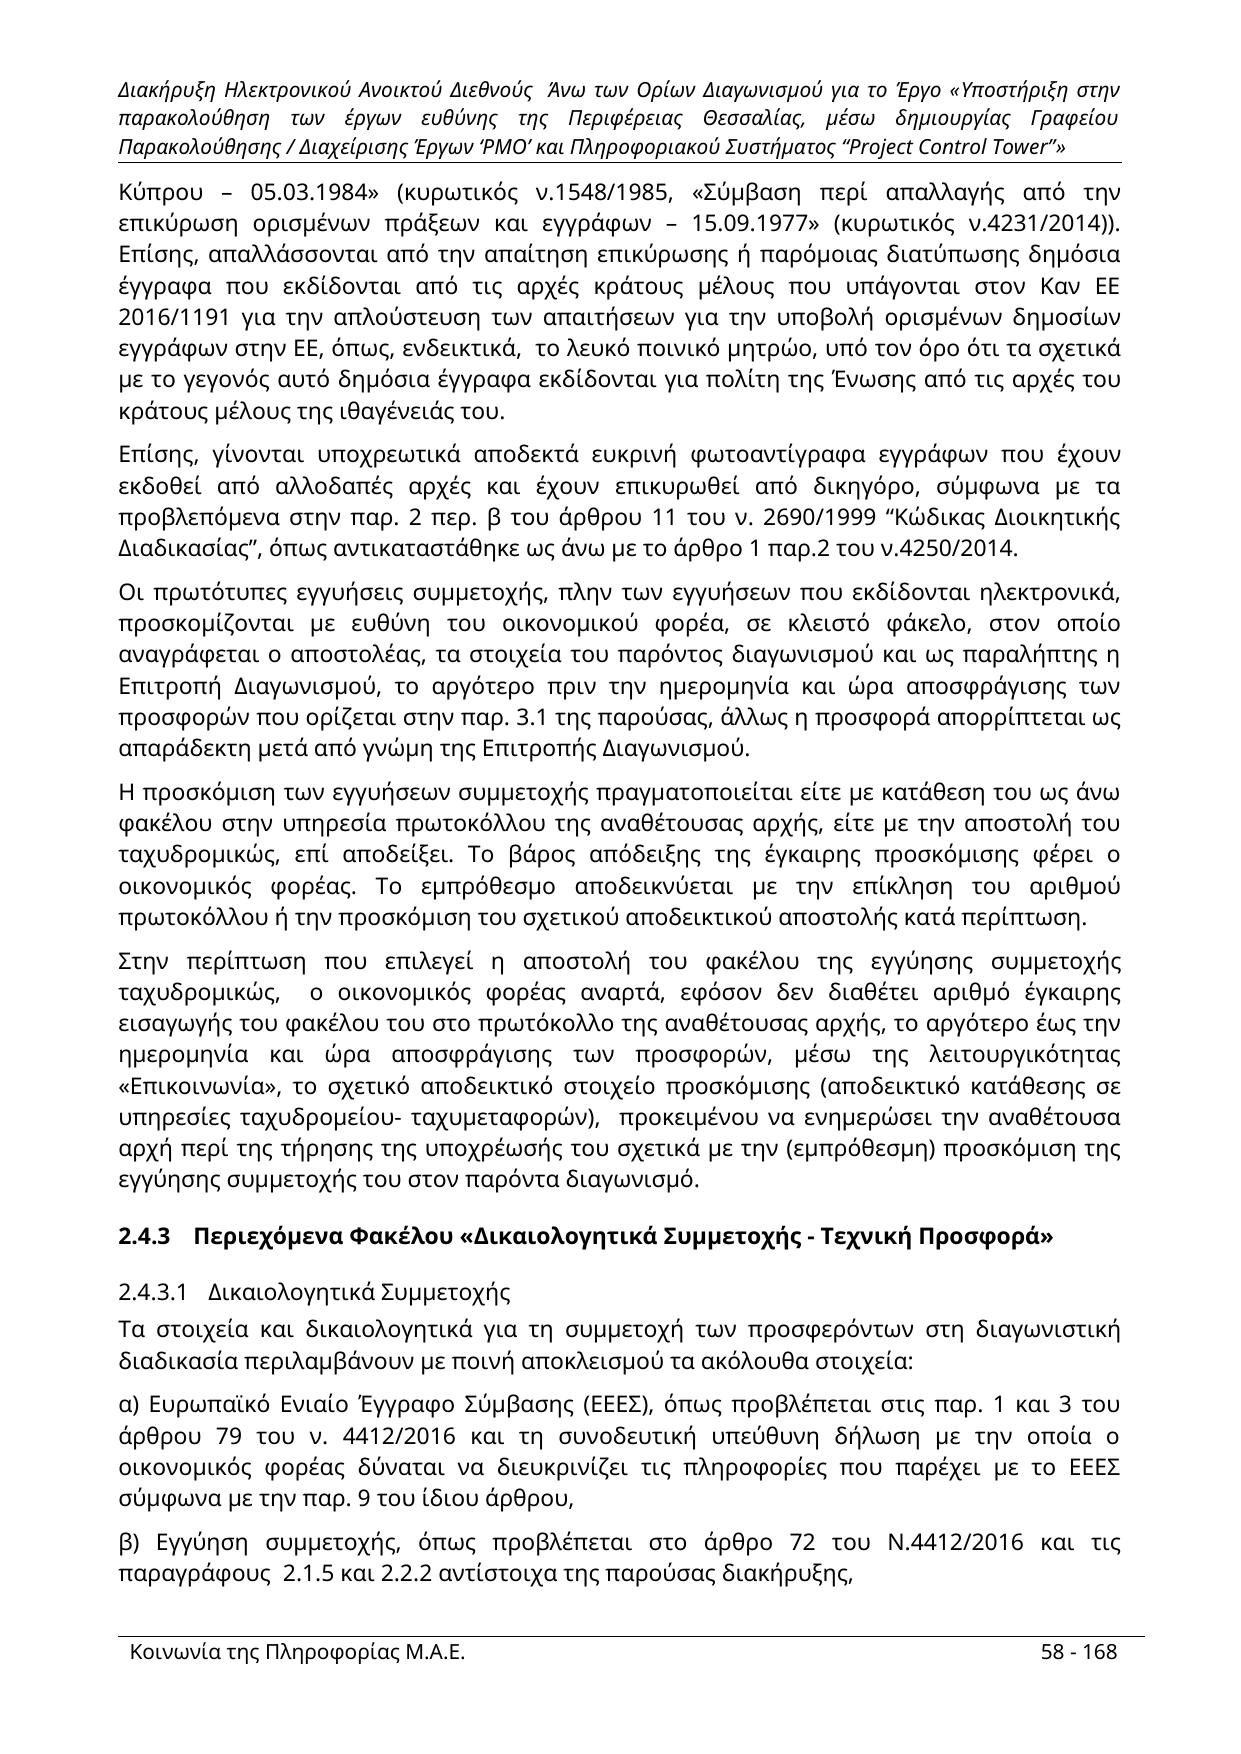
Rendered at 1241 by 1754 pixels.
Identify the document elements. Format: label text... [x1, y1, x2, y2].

text α) Ευρωπαϊκό Ενιαίο Έγγραφο Σύμβασης (ΕΕΕΣ), όπως προβλέπεται στις παρ. 1 και 3 του άρθρου 79 του ν. 4412/2016 και τη συνοδευτική υπεύθυνη δήλωση με την οποία ο οικονομικός φορέας δύναται να διευκρινίζει τις πληροφορίες που παρέχει με το ΕΕΕΣ σύμφωνα με την παρ. 9 του ίδιου άρθρου, [118, 1388, 1122, 1513]
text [118, 176, 1122, 426]
subtitle Περιεχόμενα Φακέλου «Δικαιολογητικά Συμμετοχής - Τεχνική Προσφορά» [118, 1220, 1122, 1251]
text Στην περίπτωση που επιλεγεί η αποστολή του φακέλου της εγγύησης συμμετοχής ταχυδρομικώς, ο οικονομικός φορέας αναρτά, εφόσον δεν διαθέτει αριθμό έγκαιρης εισαγωγής του φακέλου του στο πρωτόκολλο της αναθέτουσας αρχής, το αργότερο έως την ημερομηνία και ώρα αποσφράγισης των προσφορών, μέσω της λειτουργικότητας «Επικοινωνία», το σχετικό αποδεικτικό στοιχείο προσκόμισης (αποδεικτικό κατάθεσης σε υπηρεσίες ταχυδρομείου- ταχυμεταφορών), προκειμένου να ενημερώσει την αναθέτουσα αρχή περί της τήρησης της υποχρέωσής του σχετικά με την (εμπρόθεσμη) προσκόμιση της εγγύησης συμμετοχής του στον παρόντα διαγωνισμό. [118, 945, 1122, 1195]
text Τα στοιχεία και δικαιολογητικά για τη συμμετοχή των προσφερόντων στη διαγωνιστική διαδικασία περιλαμβάνουν με ποινή αποκλεισμού τα ακόλουθα στοιχεία: [118, 1313, 1122, 1376]
text β) Εγγύηση συμμετοχής, όπως προβλέπεται στο άρθρο 72 του Ν.4412/2016 και τις παραγράφους 2.1.5 και 2.2.2 αντίστοιχα της παρούσας διακήρυξης, [118, 1526, 1122, 1588]
text Επίσης, γίνονται υποχρεωτικά αποδεκτά ευκρινή φωτοαντίγραφα εγγράφων που έχουν εκδοθεί από αλλοδαπές αρχές και έχουν επικυρωθεί από δικηγόρο, σύμφωνα με τα προβλεπόμενα στην παρ. 2 περ. β του άρθρου 11 του ν. 2690/1999 “Κώδικας Διοικητικής Διαδικασίας”, όπως αντικαταστάθηκε ως άνω με το άρθρο 1 παρ.2 του ν.4250/2014. [118, 438, 1122, 563]
text Οι πρωτότυπες εγγυήσεις συμμετοχής, πλην των εγγυήσεων που εκδίδονται ηλεκτρονικά, προσκομίζονται με ευθύνη του οικονομικού φορέα, σε κλειστό φάκελο, στον οποίο αναγράφεται ο αποστολέας, τα στοιχεία του παρόντος διαγωνισμού και ως παραλήπτης η Επιτροπή Διαγωνισμού, το αργότερο πριν την ημερομηνία και ώρα αποσφράγισης των προσφορών που ορίζεται στην παρ. 3.1 της παρούσας, άλλως η προσφορά απορρίπτεται ως απαράδεκτη μετά από γνώμη της Επιτροπής Διαγωνισμού. [118, 576, 1122, 763]
subtitle Δικαιολογητικά Συμμετοχής [118, 1276, 1122, 1307]
text Η προσκόμιση των εγγυήσεων συμμετοχής πραγματοποιείται είτε με κατάθεση του ως άνω φακέλου στην υπηρεσία πρωτοκόλλου της αναθέτουσας αρχής, είτε με την αποστολή του ταχυδρομικώς, επί αποδείξει. Το βάρος απόδειξης της έγκαιρης προσκόμισης φέρει ο οικονομικός φορέας. Το εμπρόθεσμο αποδεικνύεται με την επίκληση του αριθμού πρωτοκόλλου ή την προσκόμιση του σχετικού αποδεικτικού αποστολής κατά περίπτωση. [118, 776, 1122, 932]
